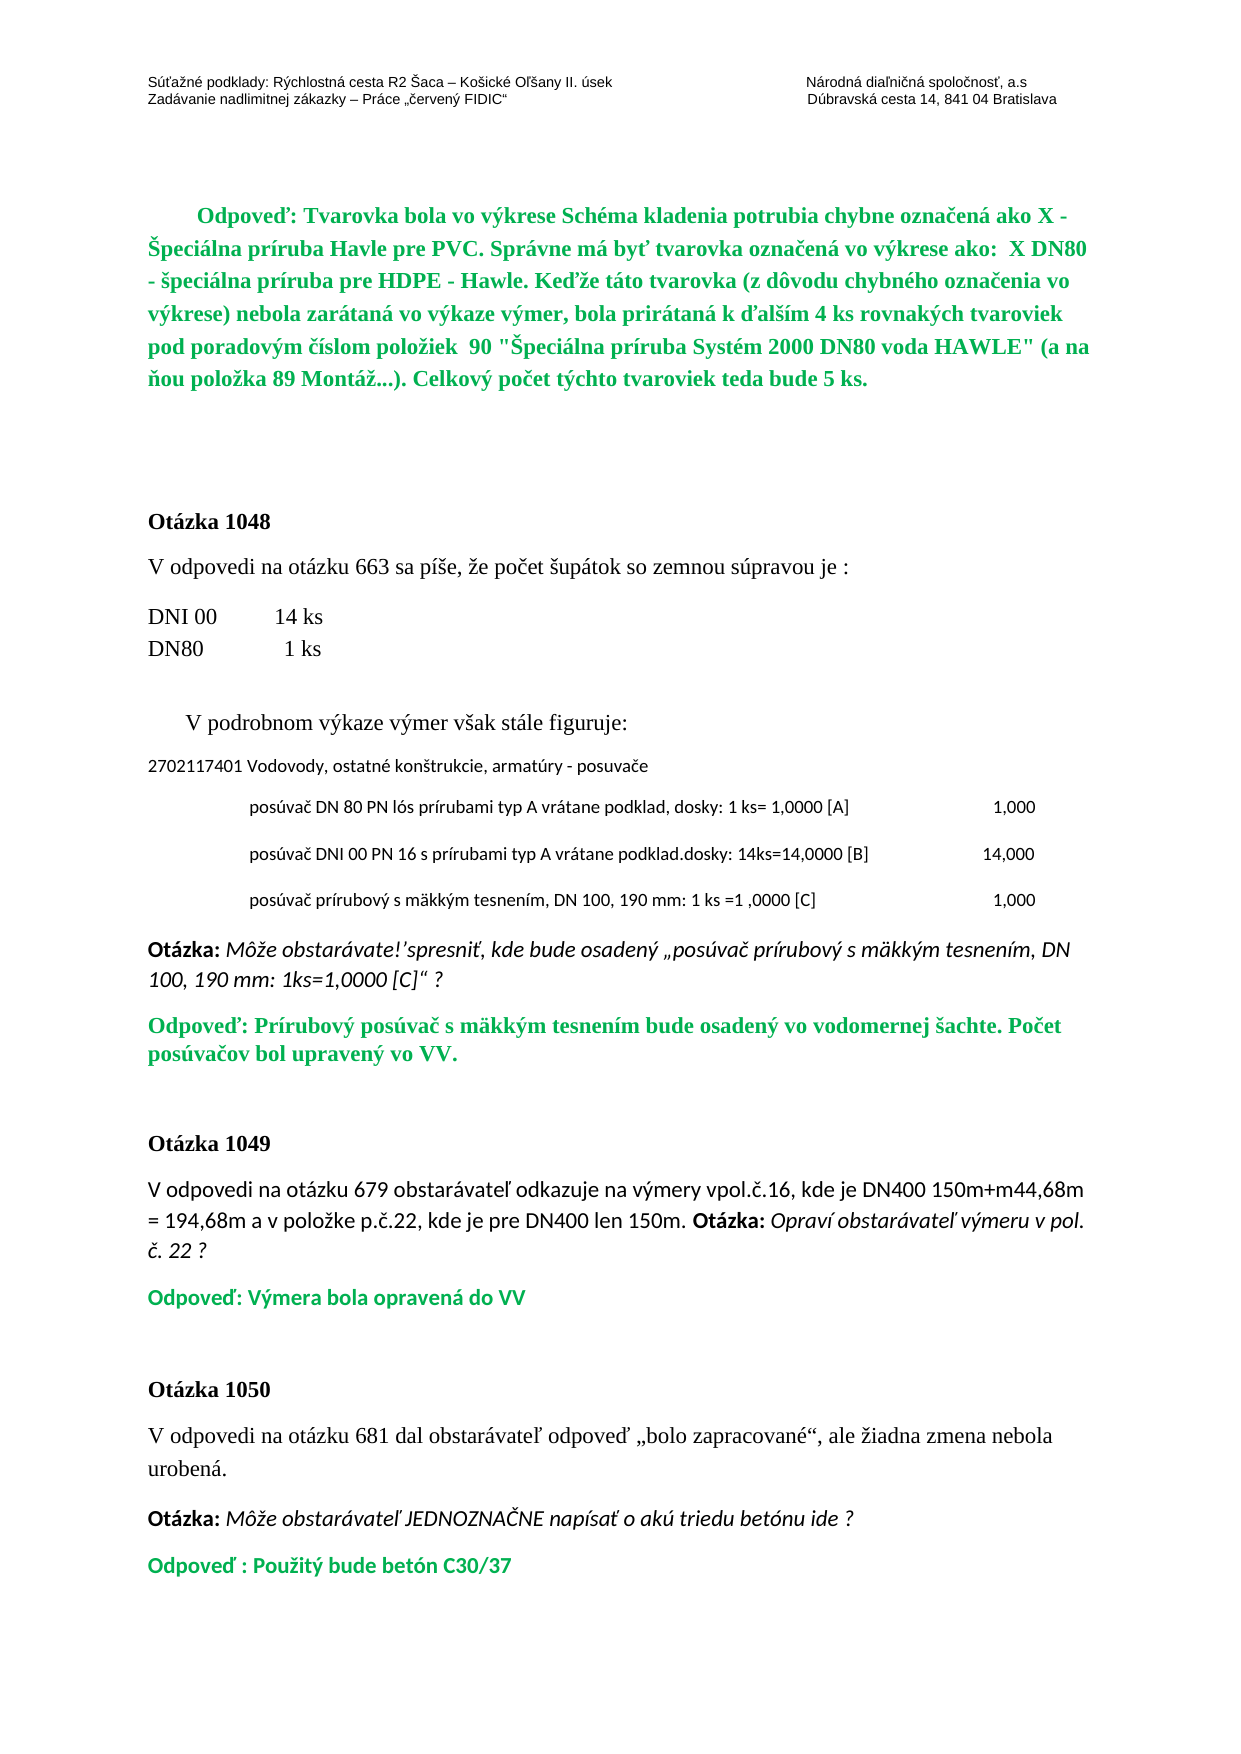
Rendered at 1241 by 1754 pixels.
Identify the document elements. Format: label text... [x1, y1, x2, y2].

text V odpovedi na otázku 679 obstarávateľ odkazuje na výmery vpol.č.16, kde je DN400 150m+m44,68m = 194,68m a v položke p.č.22, kde je pre DN400 len 150m. Otázka: Opraví obstarávateľ výmeru v pol. č. 22 ? [148, 1176, 1093, 1264]
text V odpovedi na otázku 681 dal obstarávateľ odpoveď „bolo zapracované“, ale žiadna zmena nebola urobená. [148, 1422, 1093, 1481]
text posúvač DN 80 PN lós prírubami typ A vrátane podklad, dosky: 1 ks= 1,0000 [A] 1,000 [148, 795, 1093, 818]
text Otázka: Môže obstarávateľ JEDNOZNAČNE napísať o akú triedu betónu ide ? [148, 1504, 1093, 1532]
text Otázka 1050 [148, 1377, 1093, 1403]
text posúvač prírubový s mäkkým tesnením, DN 100, 190 mm: 1 ks =1 ,0000 [C] 1,000 [148, 888, 1093, 911]
text Otázka: Môže obstarávate!’spresniť, kde bude osadený „posúvač prírubový s mäkkým tesnením, DN 100, 190 mm: 1ks=1,0000 [C]“ ? [148, 935, 1093, 993]
text Otázka 1048 [148, 508, 1093, 535]
text Odpoveď: Prírubový posúvač s mäkkým tesnením bude osadený vo vodomernej šachte. Počet posúvačov bol upravený vo VV. [148, 1012, 1093, 1067]
text V podrobnom výkaze výmer však stále figuruje: [148, 709, 1093, 735]
text posúvač DNI 00 PN 16 s prírubami typ A vrátane podklad.dosky: 14ks=14,0000 [B] 14,000 [148, 842, 1093, 865]
text DN80 1 ks [148, 635, 1093, 662]
text DNI 00 14 ks [148, 603, 1093, 629]
text Odpoveď: Výmera bola opravená do VV [148, 1283, 1093, 1311]
text V odpovedi na otázku 663 sa píše, že počet šupátok so zemnou súpravou je : [148, 553, 1093, 580]
text Odpoveď: Tvarovka bola vo výkrese Schéma kladenia potrubia chybne označená ako X - Špeciálna príruba Havle pre PVC. Správne má byť tvarovka označená vo výkrese ako: X DN80 - špeciálna príruba pre HDPE - Hawle. Keďže táto tvarovka (z dôvodu chybného označenia vo výkrese) nebola zarátaná vo výkaze výmer, bola prirátaná k ďalším 4 ks rovnakých tvaroviek pod poradovým číslom položiek 90 "Špeciálna príruba Systém 2000 DN80 voda HAWLE" (a na ňou položka 89 Montáž...). Celkový počet týchto tvaroviek teda bude 5 ks. [148, 202, 1093, 392]
text Otázka 1049 [148, 1130, 1093, 1157]
text Odpoveď : Použitý bude betón C30/37 [148, 1551, 1093, 1579]
text 2702117401 Vodovody, ostatné konštrukcie, armatúry - posuvače [148, 754, 1093, 777]
